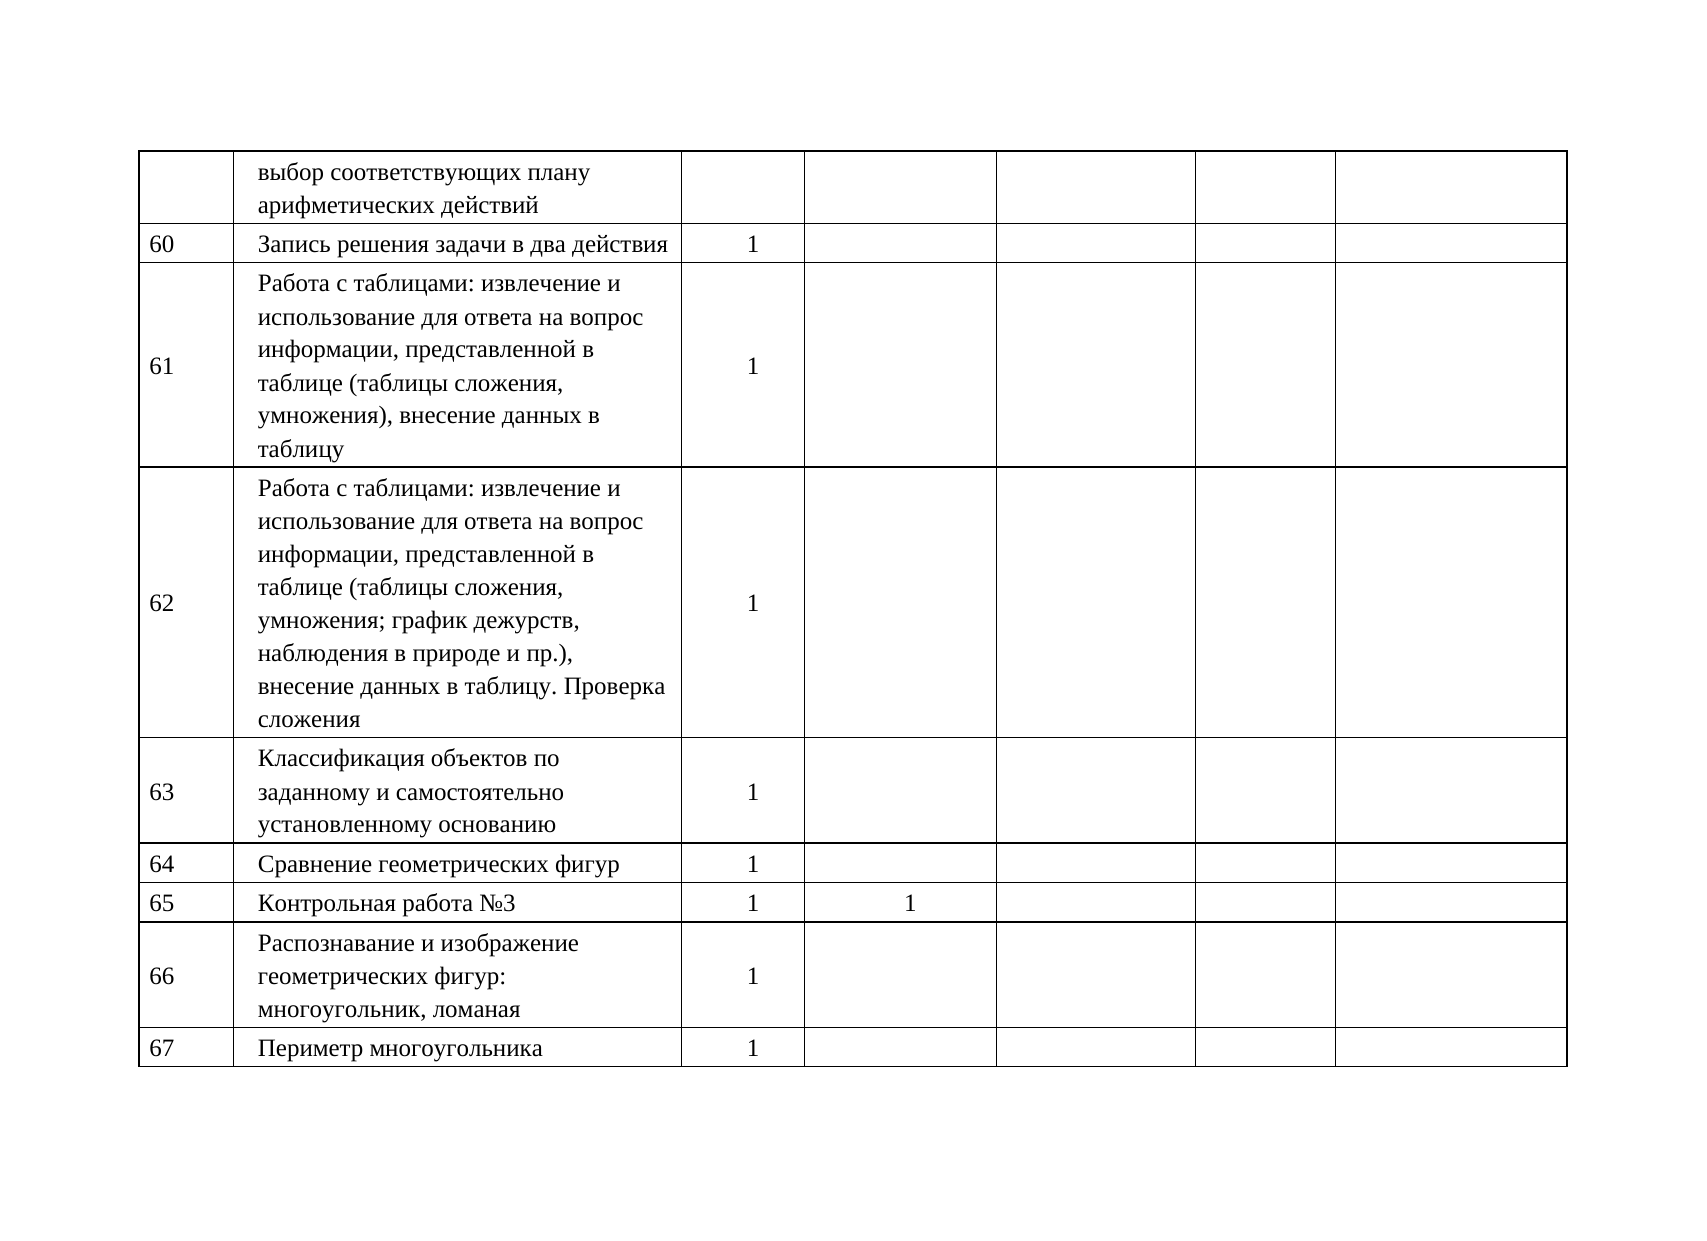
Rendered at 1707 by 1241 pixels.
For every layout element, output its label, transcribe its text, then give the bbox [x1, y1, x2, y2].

table_cell Запись решения задачи в два действия [234, 224, 681, 262]
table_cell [234, 152, 681, 222]
table_cell [805, 224, 996, 262]
table_cell [805, 923, 996, 1026]
table_cell 1 [682, 883, 804, 921]
table_cell [997, 152, 1195, 222]
table_cell [805, 152, 996, 222]
table_cell Сравнение геометрических фигур [234, 844, 681, 882]
table_cell [1196, 923, 1335, 1026]
table_cell 1 [682, 468, 804, 737]
table_cell [1336, 263, 1566, 466]
table_cell [805, 738, 996, 842]
table_cell 61 [140, 263, 233, 466]
table_cell [1336, 1028, 1566, 1066]
table_cell [805, 263, 996, 466]
table_cell 66 [140, 923, 233, 1026]
table_cell 1 [682, 263, 804, 466]
table_cell [1196, 263, 1335, 466]
table_cell [1196, 152, 1335, 222]
table_cell [997, 468, 1195, 737]
table_cell [997, 883, 1195, 921]
table_cell [997, 738, 1195, 842]
table_cell [1196, 883, 1335, 921]
table_cell [1196, 468, 1335, 737]
table_cell [1336, 738, 1566, 842]
table_cell Работа с таблицами: извлечение и использование для ответа на вопрос информации, представленной в таблице (таблицы сложения, умножения), внесение данных в таблицу [234, 263, 681, 466]
table_cell Классификация объектов по заданному и самостоятельно установленному основанию [234, 738, 681, 842]
table_cell [1336, 883, 1566, 921]
table_cell 60 [140, 224, 233, 262]
table_cell [1196, 1028, 1335, 1066]
table_cell 65 [140, 883, 233, 921]
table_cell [234, 1028, 681, 1066]
table_cell Контрольная работа №3 [234, 883, 681, 921]
table_cell [805, 1028, 996, 1066]
table_cell 1 [682, 152, 804, 222]
table_cell 62 [140, 468, 233, 737]
table_cell 64 [140, 844, 233, 882]
table_cell [1196, 224, 1335, 262]
table_cell [997, 263, 1195, 466]
table_cell [1196, 738, 1335, 842]
table_cell 1 [805, 883, 996, 921]
table_cell [997, 1028, 1195, 1066]
table_cell [1336, 224, 1566, 262]
table_cell 63 [140, 738, 233, 842]
table_cell 1 [682, 844, 804, 882]
table_cell [1336, 844, 1566, 882]
table_cell [805, 468, 996, 737]
table_cell [997, 923, 1195, 1026]
table_cell 1 [682, 224, 804, 262]
table_cell Работа с таблицами: извлечение и использование для ответа на вопрос информации, представленной в таблице (таблицы сложения, умножения; график дежурств, наблюдения в природе и пр.), внесение данных в таблицу. Проверка сложения [234, 468, 681, 737]
table_cell [1196, 844, 1335, 882]
table_cell [805, 844, 996, 882]
table_cell [997, 224, 1195, 262]
table_cell [1336, 923, 1566, 1026]
table_cell 1 [682, 923, 804, 1026]
table_cell [1336, 152, 1566, 222]
table_cell 59 [140, 152, 233, 222]
table_cell 1 [682, 1028, 804, 1066]
table_cell [997, 844, 1195, 882]
table_cell 67 [140, 1028, 233, 1066]
table_cell Распознавание и изображение геометрических фигур: многоугольник, ломаная [234, 923, 681, 1026]
table_cell [1336, 468, 1566, 737]
table_cell 1 [682, 738, 804, 842]
